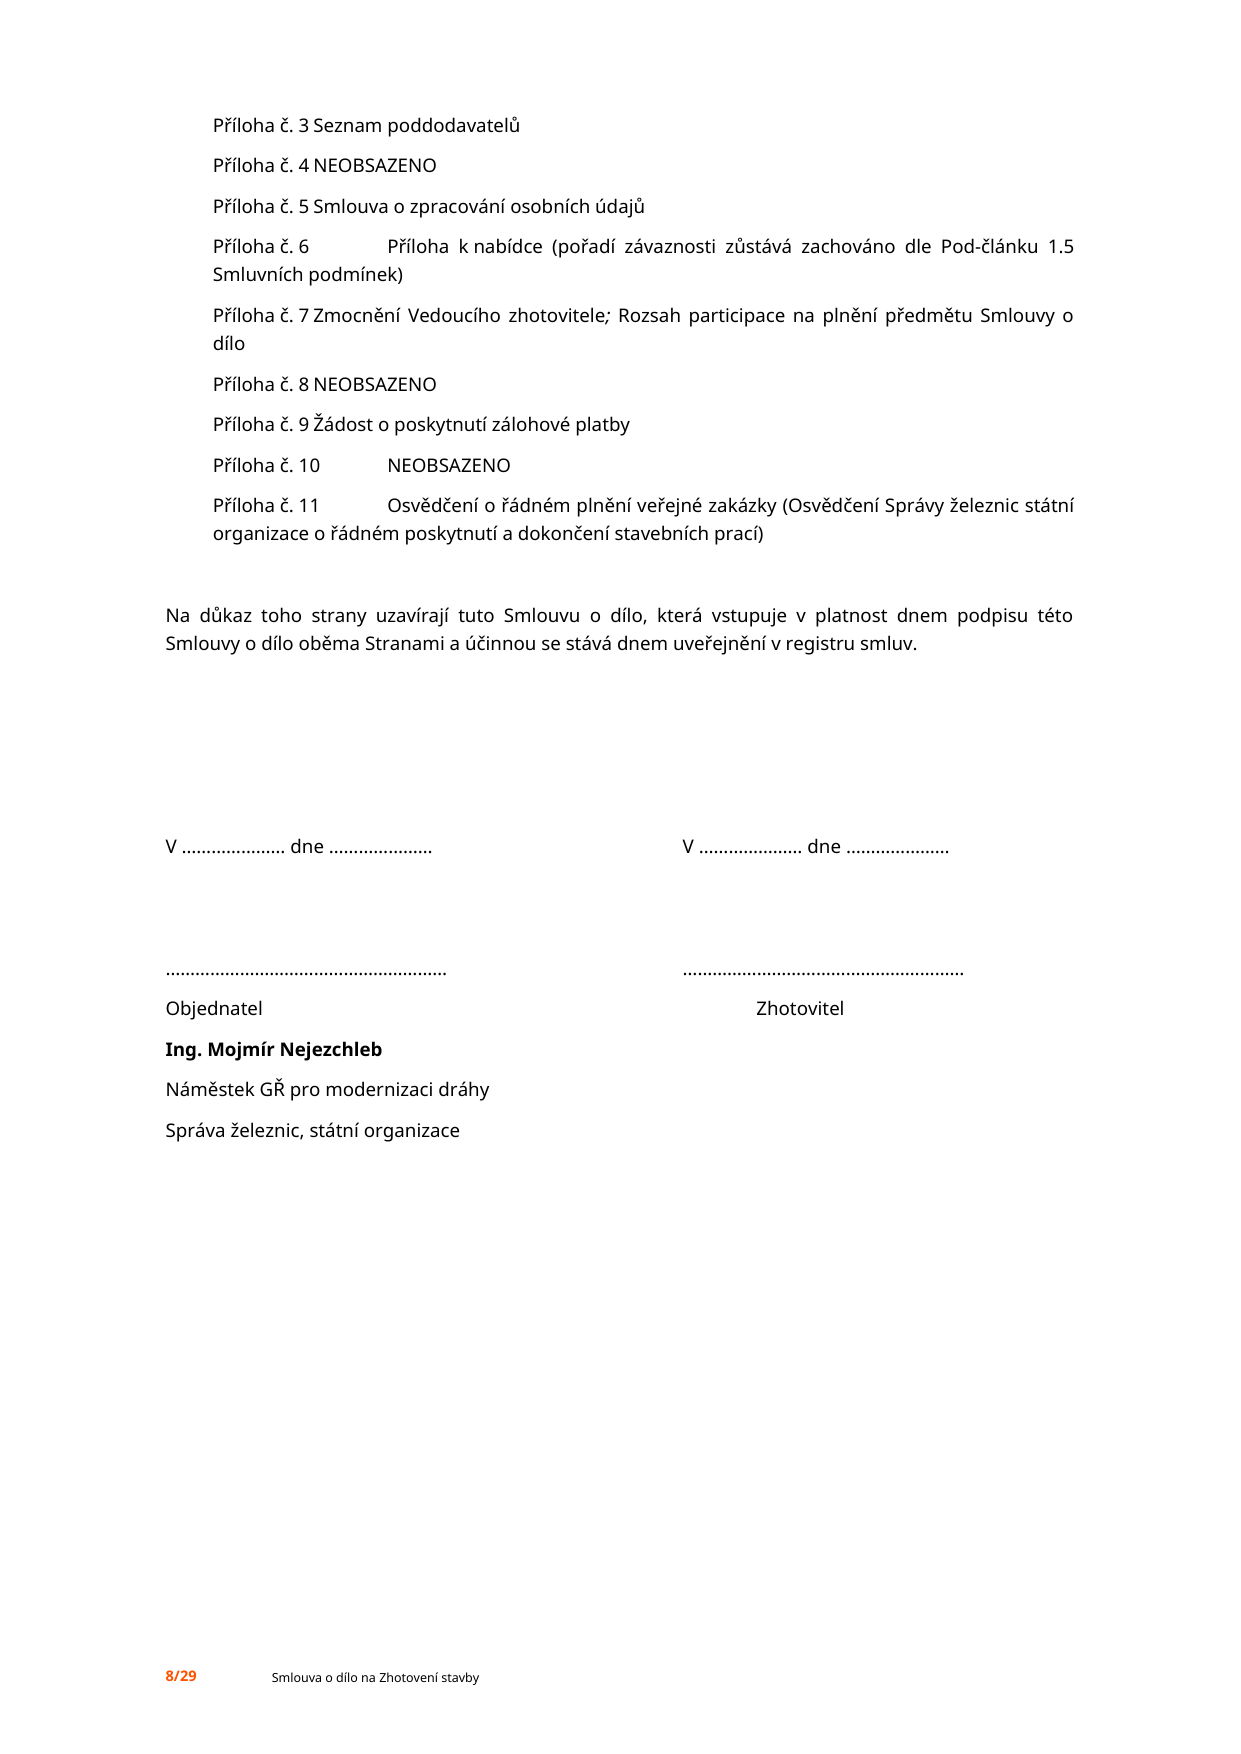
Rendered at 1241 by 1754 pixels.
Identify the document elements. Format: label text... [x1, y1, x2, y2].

text Příloha č. 5 Smlouva o zpracování osobních údajů [213, 193, 1075, 219]
text Správa železnic, státní organizace [165, 1117, 1075, 1142]
text Ing. Mojmír Nejezchleb [165, 1036, 1075, 1061]
text Objednatel Zhotovitel [165, 995, 1075, 1021]
text Na důkaz toho strany uzavírají tuto Smlouvu o dílo, která vstupuje v platnost dnem podpisu této Smlouvy o dílo oběma Stranami a účinnou se stává dnem uveřejnění v registru smluv. [165, 603, 1075, 656]
text Příloha č. 8 NEOBSAZENO [213, 371, 1075, 396]
text Příloha č. 7 Zmocnění Vedoucího zhotovitele; Rozsah participace na plnění předmětu Smlouvy o dílo [213, 302, 1075, 356]
text Příloha č. 3 Seznam poddodavatelů [213, 112, 1075, 138]
text Příloha č. 6 Příloha k nabídce (pořadí závaznosti zůstává zachováno dle Pod-článku 1.5 Smluvních podmínek) [213, 234, 1075, 287]
text V ………………… dne ………………… V ………………… dne ………………… [165, 833, 1075, 859]
text Příloha č. 4 NEOBSAZENO [213, 153, 1075, 178]
text ………………………………………………… ………………………………………………… [165, 955, 1075, 980]
text Náměstek GŘ pro modernizaci dráhy [165, 1076, 1075, 1102]
text Příloha č. 10 NEOBSAZENO [213, 452, 1075, 477]
text Příloha č. 9 Žádost o poskytnutí zálohové platby [213, 411, 1075, 437]
text Příloha č. 11 Osvědčení o řádném plnění veřejné zakázky (Osvědčení Správy železnic státní organizace o řádném poskytnutí a dokončení stavebních prací) [213, 492, 1075, 546]
